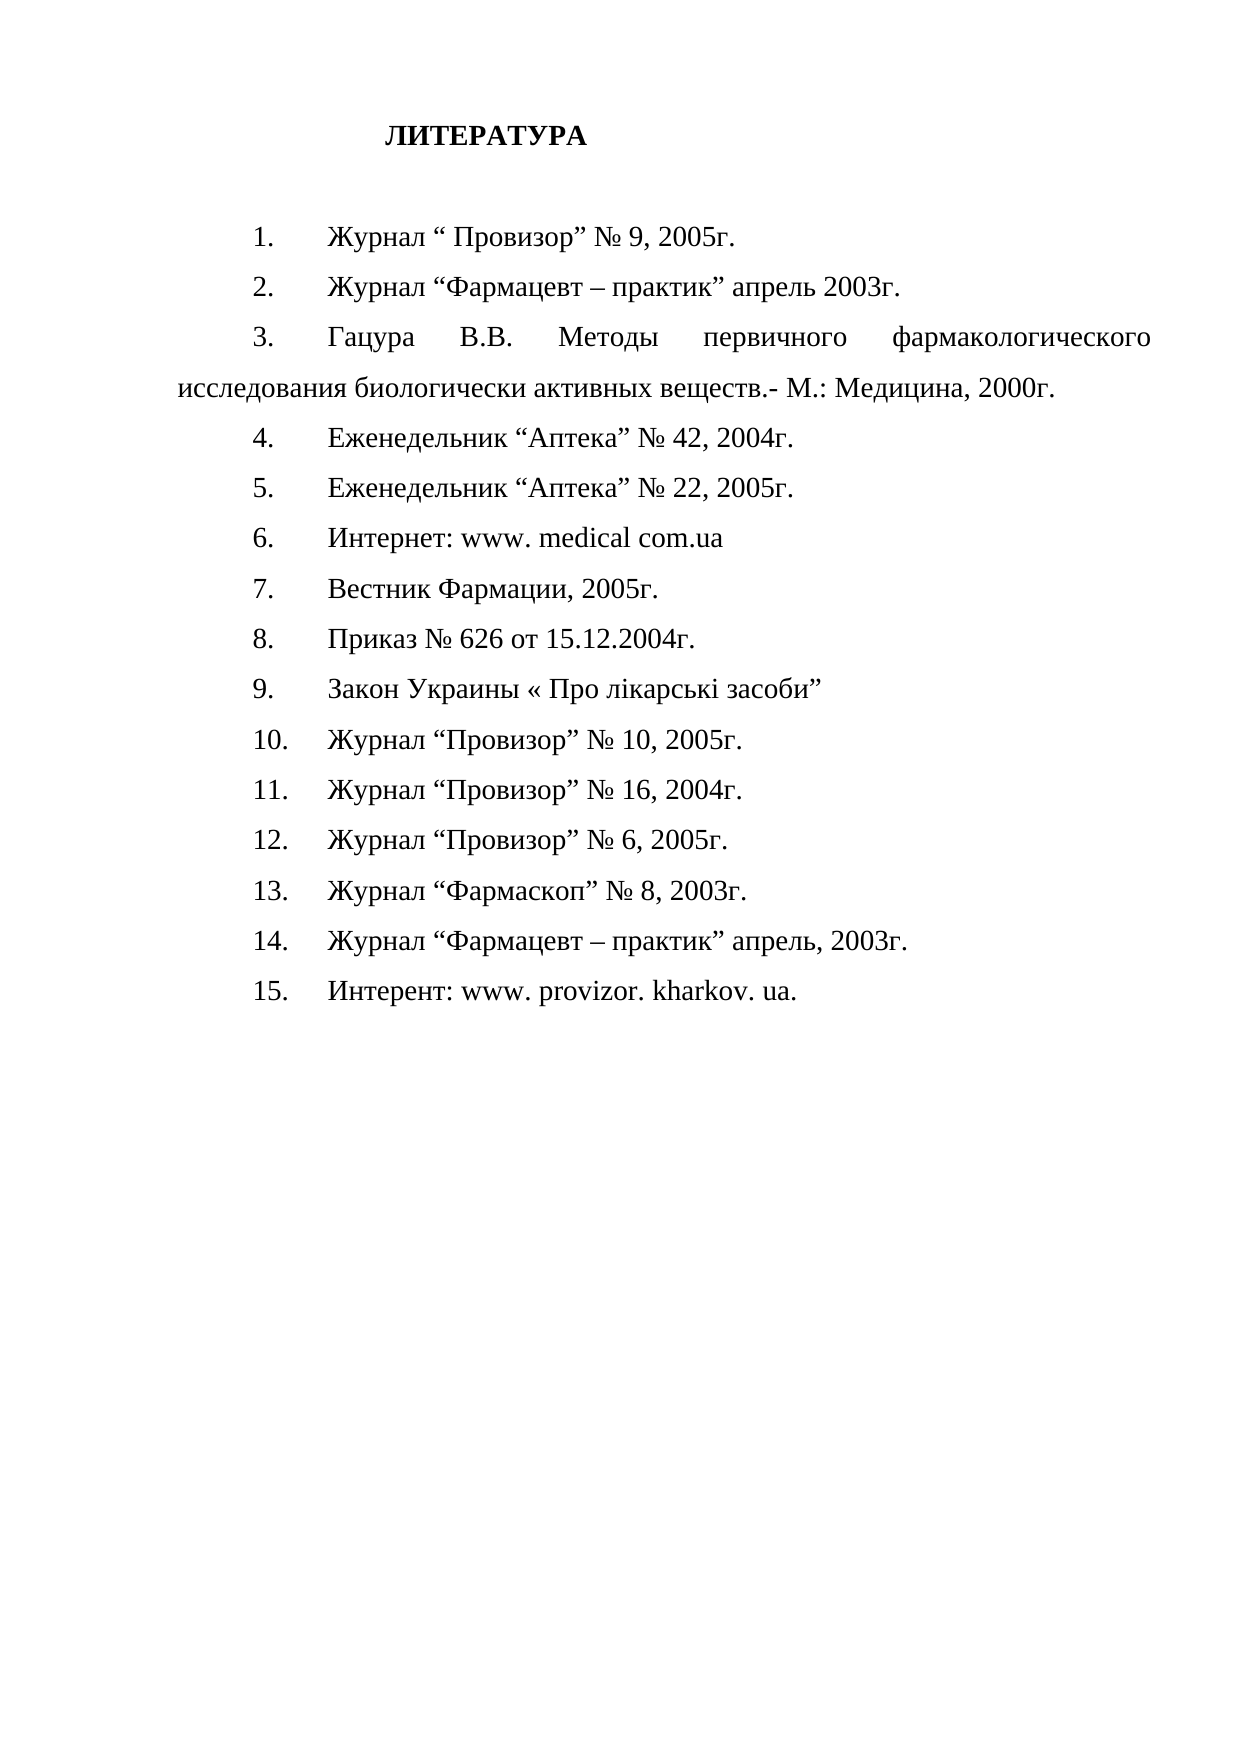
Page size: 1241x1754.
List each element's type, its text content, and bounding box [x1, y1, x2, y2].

list Журнал “Провизор” № 10, 2005г. [177, 722, 1152, 755]
list Журнал “Фармацевт – практик” апрель, 2003г. [177, 923, 1152, 957]
list Журнал “Фармаскоп” № 8, 2003г. [177, 873, 1152, 906]
list Гацура В.В. Методы первичного фармакологического исследования биологически активных веществ.- М.: Медицина, 2000г. [177, 319, 1152, 403]
list Журнал “ Провизор” № 9, 2005г. [177, 219, 1152, 252]
list Интерент: www. provizor. kharkov. ua. [177, 973, 1152, 1007]
list Еженедельник “Аптека” № 42, 2004г. [177, 420, 1152, 453]
list Интернет: www. medical com.ua [177, 521, 1152, 554]
list Вестник Фармации, 2005г. [177, 571, 1152, 604]
list Журнал “Провизор” № 6, 2005г. [177, 822, 1152, 856]
list Журнал “Фармацевт – практик” апрель 2003г. [177, 269, 1152, 303]
list Закон Украины « Про лікарські засоби” [177, 672, 1152, 705]
list Еженедельник “Аптека” № 22, 2005г. [177, 470, 1152, 504]
list Журнал “Провизор” № 16, 2004г. [177, 772, 1152, 806]
list Приказ № 626 от 15.12.2004г. [177, 621, 1152, 655]
text ЛИТЕРАТУРА [310, 118, 1152, 152]
